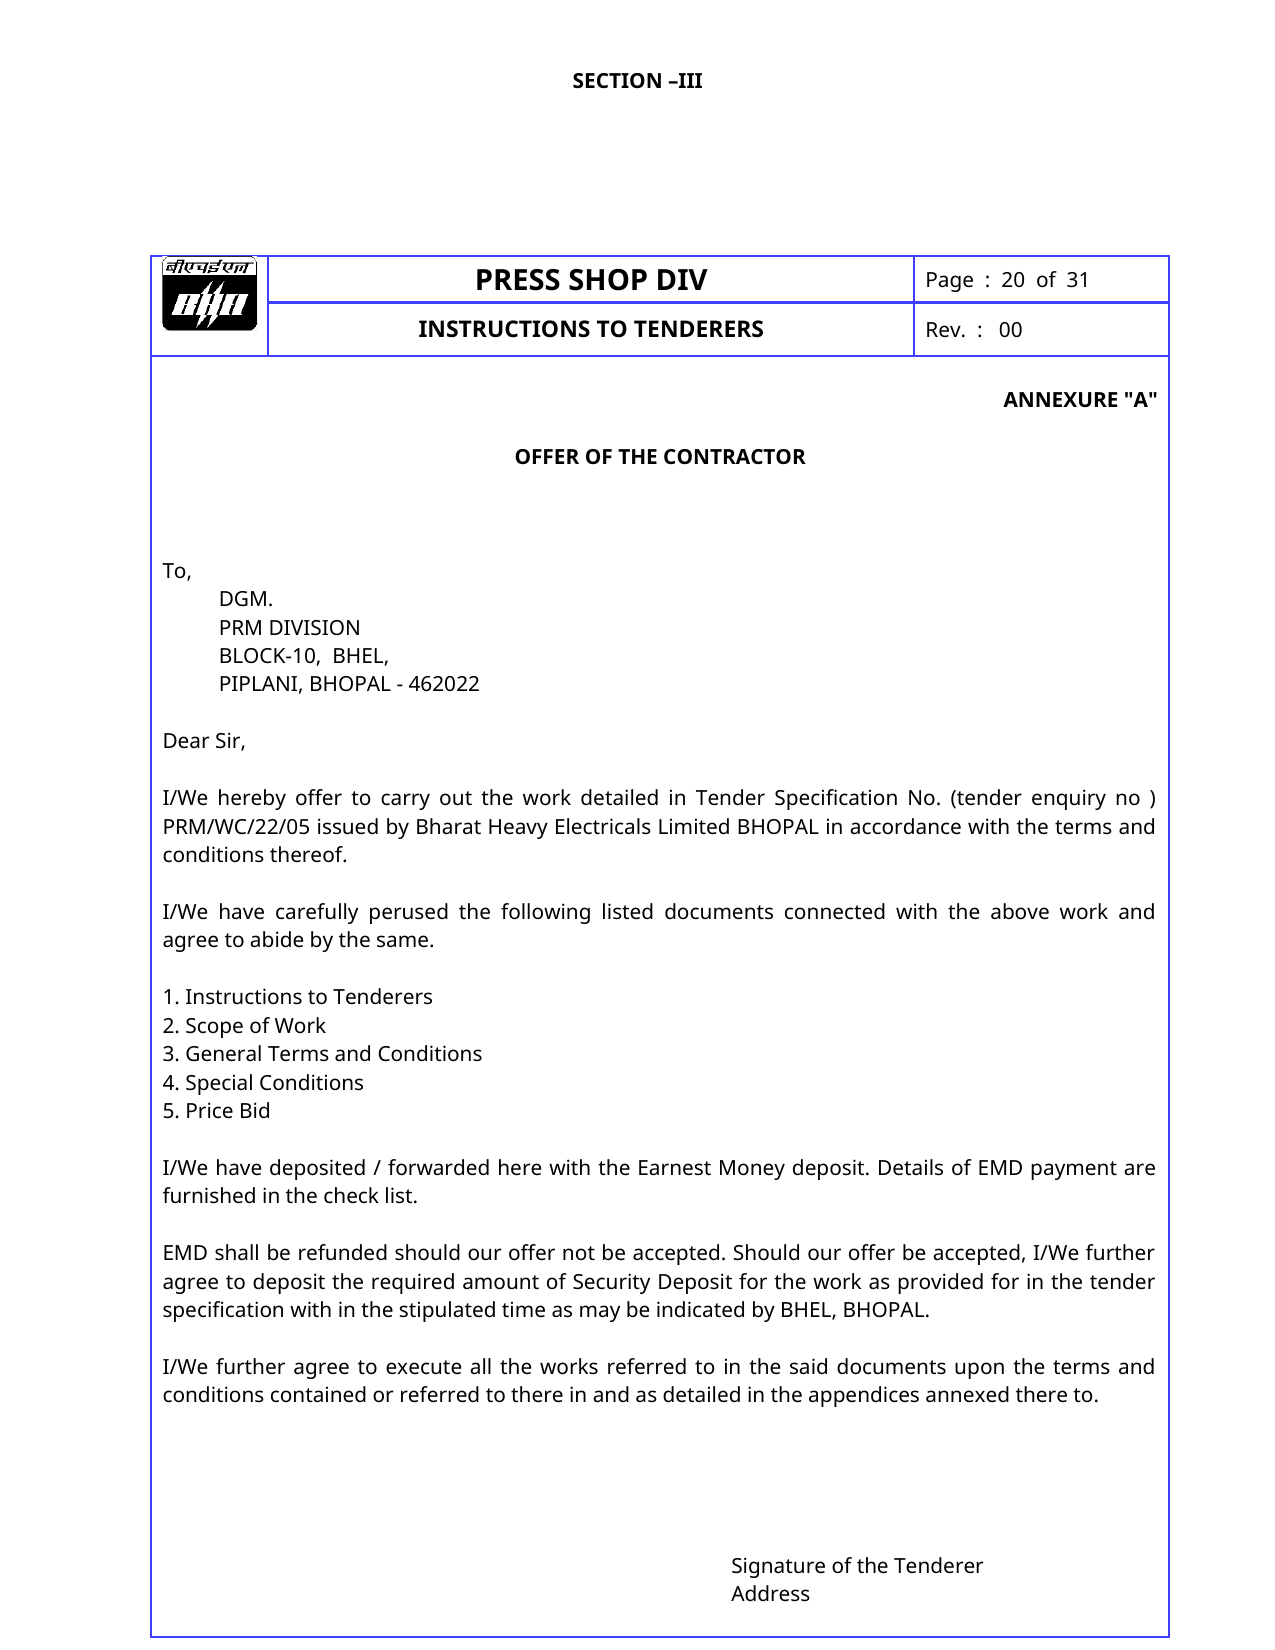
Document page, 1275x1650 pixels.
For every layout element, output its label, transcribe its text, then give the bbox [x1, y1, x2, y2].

table_header Page : 20 of 31 [915, 257, 1168, 301]
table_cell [152, 357, 1168, 1636]
table_header [152, 257, 267, 355]
table_cell INSTRUCTIONS TO TENDERERS [269, 304, 913, 355]
table_cell Rev. : 00 [915, 304, 1168, 355]
text SECTION –III [150, 66, 1125, 94]
picture [162, 256, 258, 331]
table_header PRESS SHOP DIV [269, 257, 913, 301]
